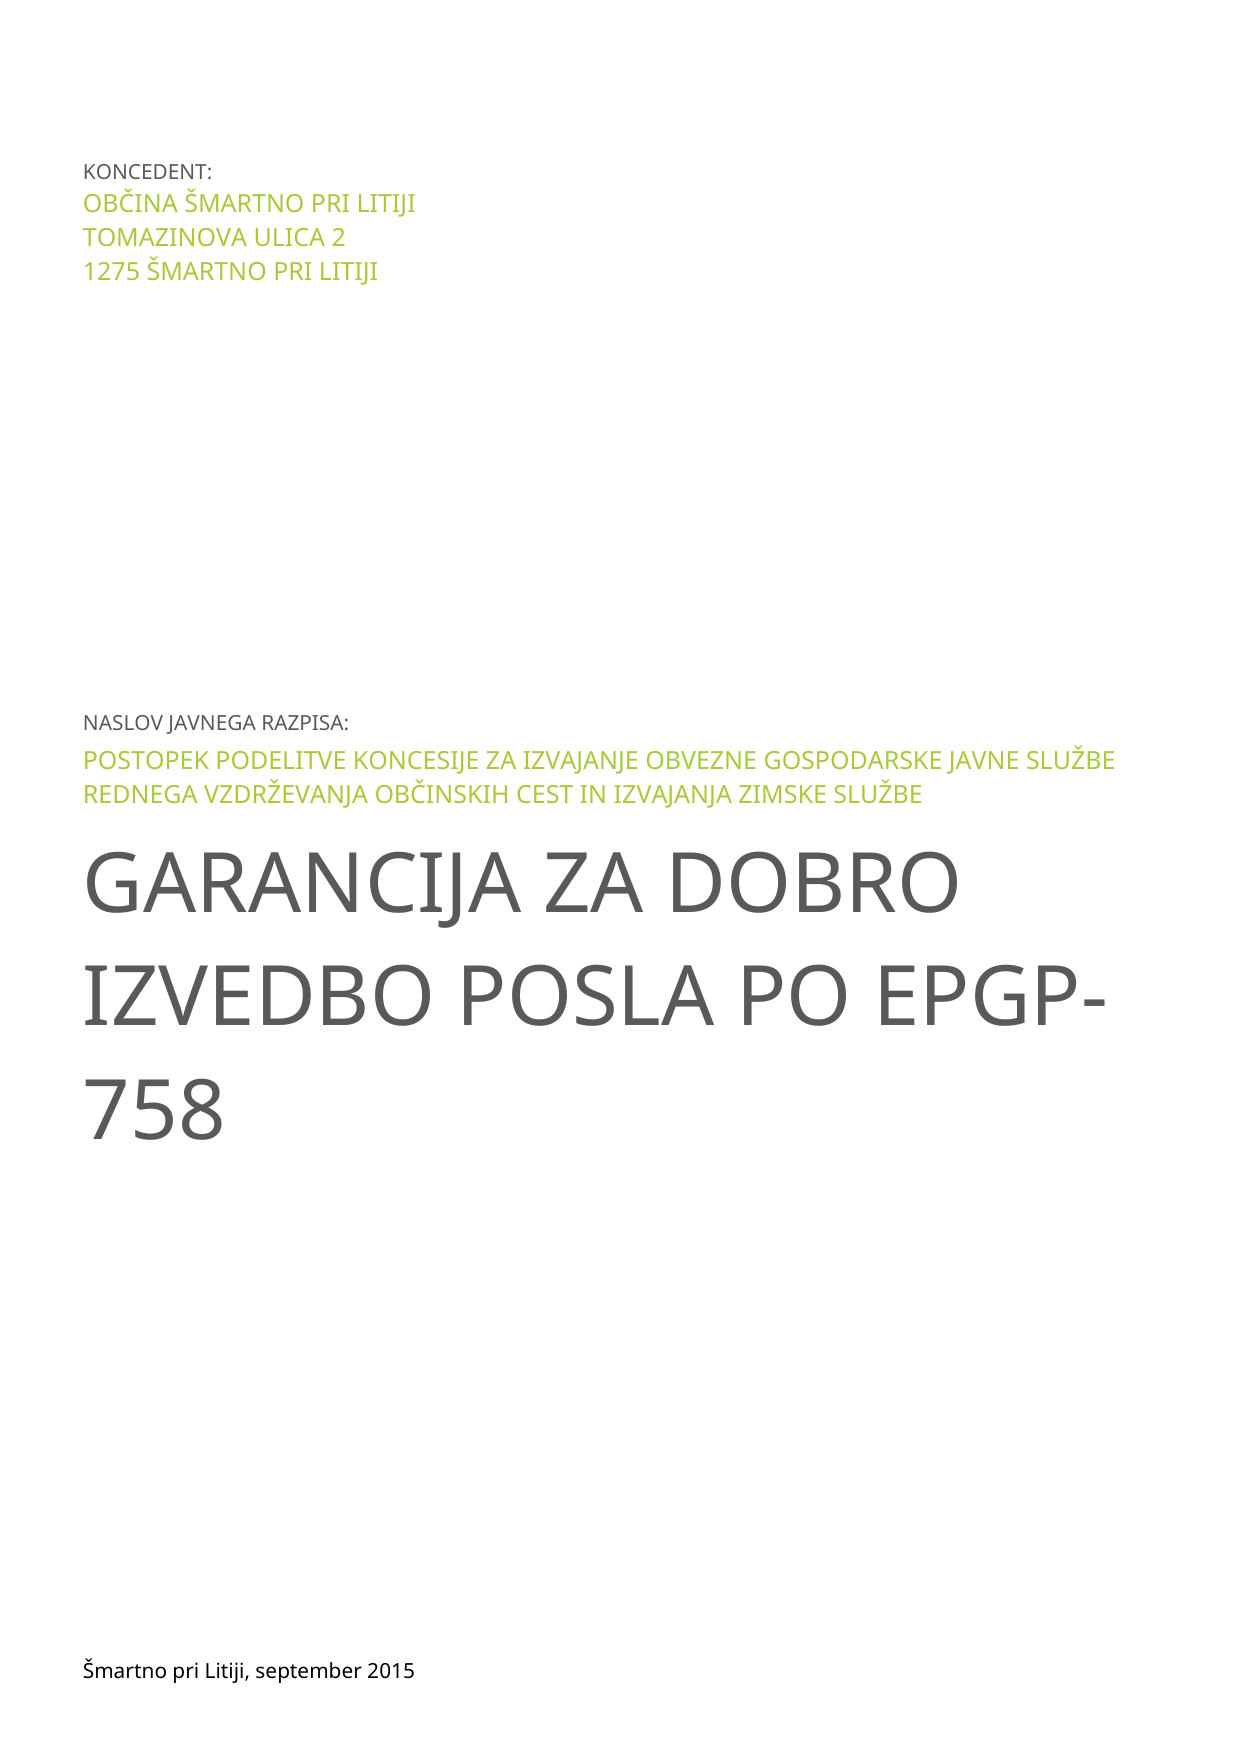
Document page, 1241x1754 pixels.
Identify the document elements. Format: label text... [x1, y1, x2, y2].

list NASLOV JAVNEGA RAZPISA: [83, 708, 999, 736]
text TOMAZINOVA ULICA 2 [83, 219, 999, 253]
text Postopek podelitve koncesije za izvajanje obvezne gospodarske javne službe REDNEGA VZDRŽEVANJA OBČINSKIH CEST IN IZVAJANJA ZIMSKE SLUŽBE [83, 742, 1181, 811]
text 1275 ŠMARTNO PRI LITIJI [83, 253, 999, 287]
subtitle GARANCIJA ZA DOBRO IZVEDBO POSLA PO EPGP-758 [83, 823, 1230, 1164]
text KONCEDENT: [83, 157, 999, 185]
text OBČINA ŠMARTNO PRI LITIJI [83, 185, 999, 219]
